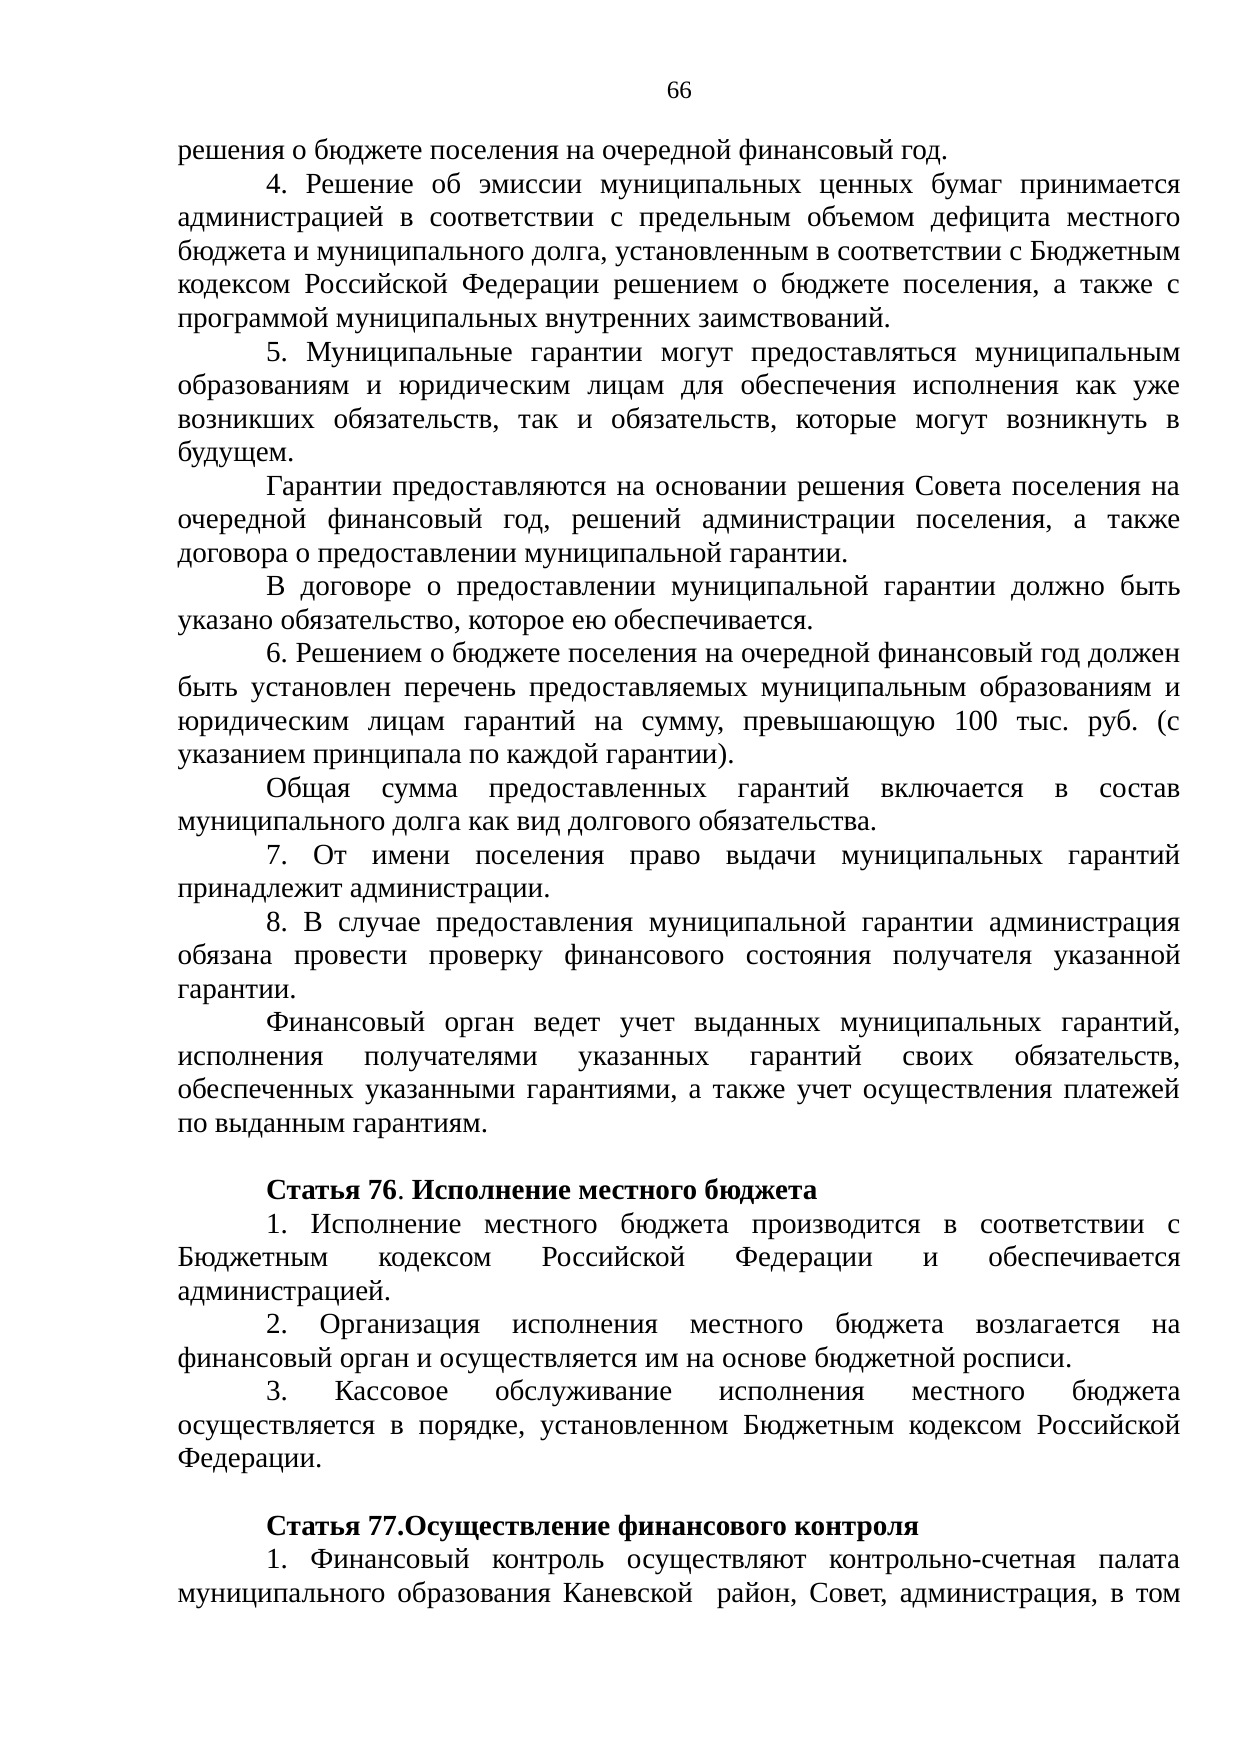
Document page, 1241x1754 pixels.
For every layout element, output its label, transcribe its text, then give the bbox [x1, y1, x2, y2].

text 8. В случае предоставления муниципальной гарантии администрация обязана провести проверку финансового состояния получателя указанной гарантии. [177, 904, 1181, 1004]
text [177, 1541, 1181, 1608]
text Общая сумма предоставленных гарантий включается в состав муниципального долга как вид долгового обязательства. [177, 770, 1181, 837]
text Статья 77.Осуществление финансового контроля [177, 1508, 1181, 1541]
text 6. Решением о бюджете поселения на очередной финансовый год должен быть установлен перечень предоставляемых муниципальным образованиям и юридическим лицам гарантий на сумму, превышающую 100 тыс. руб. (с указанием принципала по каждой гарантии). [177, 636, 1181, 770]
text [177, 132, 1181, 166]
text Гарантии предоставляются на основании решения Совета поселения на очередной финансовый год, решений администрации поселения, а также договора о предоставлении муниципальной гарантии. [177, 468, 1181, 568]
text 4. Решение об эмиссии муниципальных ценных бумаг принимается администрацией в соответствии с предельным объемом дефицита местного бюджета и муниципального долга, установленным в соответствии с Бюджетным кодексом Российской Федерации решением о бюджете поселения, а также с программой муниципальных внутренних заимствований. [177, 166, 1181, 334]
text 7. От имени поселения право выдачи муниципальных гарантий принадлежит администрации. [177, 837, 1181, 904]
text 5. Муниципальные гарантии могут предоставляться муниципальным образованиям и юридическим лицам для обеспечения исполнения как уже возникших обязательств, так и обязательств, которые могут возникнуть в будущем. [177, 334, 1181, 468]
text 2. Организация исполнения местного бюджета возлагается на финансовый орган и осуществляется им на основе бюджетной росписи. [177, 1306, 1181, 1373]
text Финансовый орган ведет учет выданных муниципальных гарантий, исполнения получателями указанных гарантий своих обязательств, обеспеченных указанными гарантиями, а также учет осуществления платежей по выданным гарантиям. [177, 1004, 1181, 1139]
text 3. Кассовое обслуживание исполнения местного бюджета осуществляется в порядке, установленном Бюджетным кодексом Российской Федерации. [177, 1373, 1181, 1474]
text 1. Исполнение местного бюджета производится в соответствии с Бюджетным кодексом Российской Федерации и обеспечивается администрацией. [177, 1206, 1181, 1306]
text В договоре о предоставлении муниципальной гарантии должно быть указано обязательство, которое ею обеспечивается. [177, 568, 1181, 636]
text Статья 76. Исполнение местного бюджета [177, 1172, 1181, 1206]
